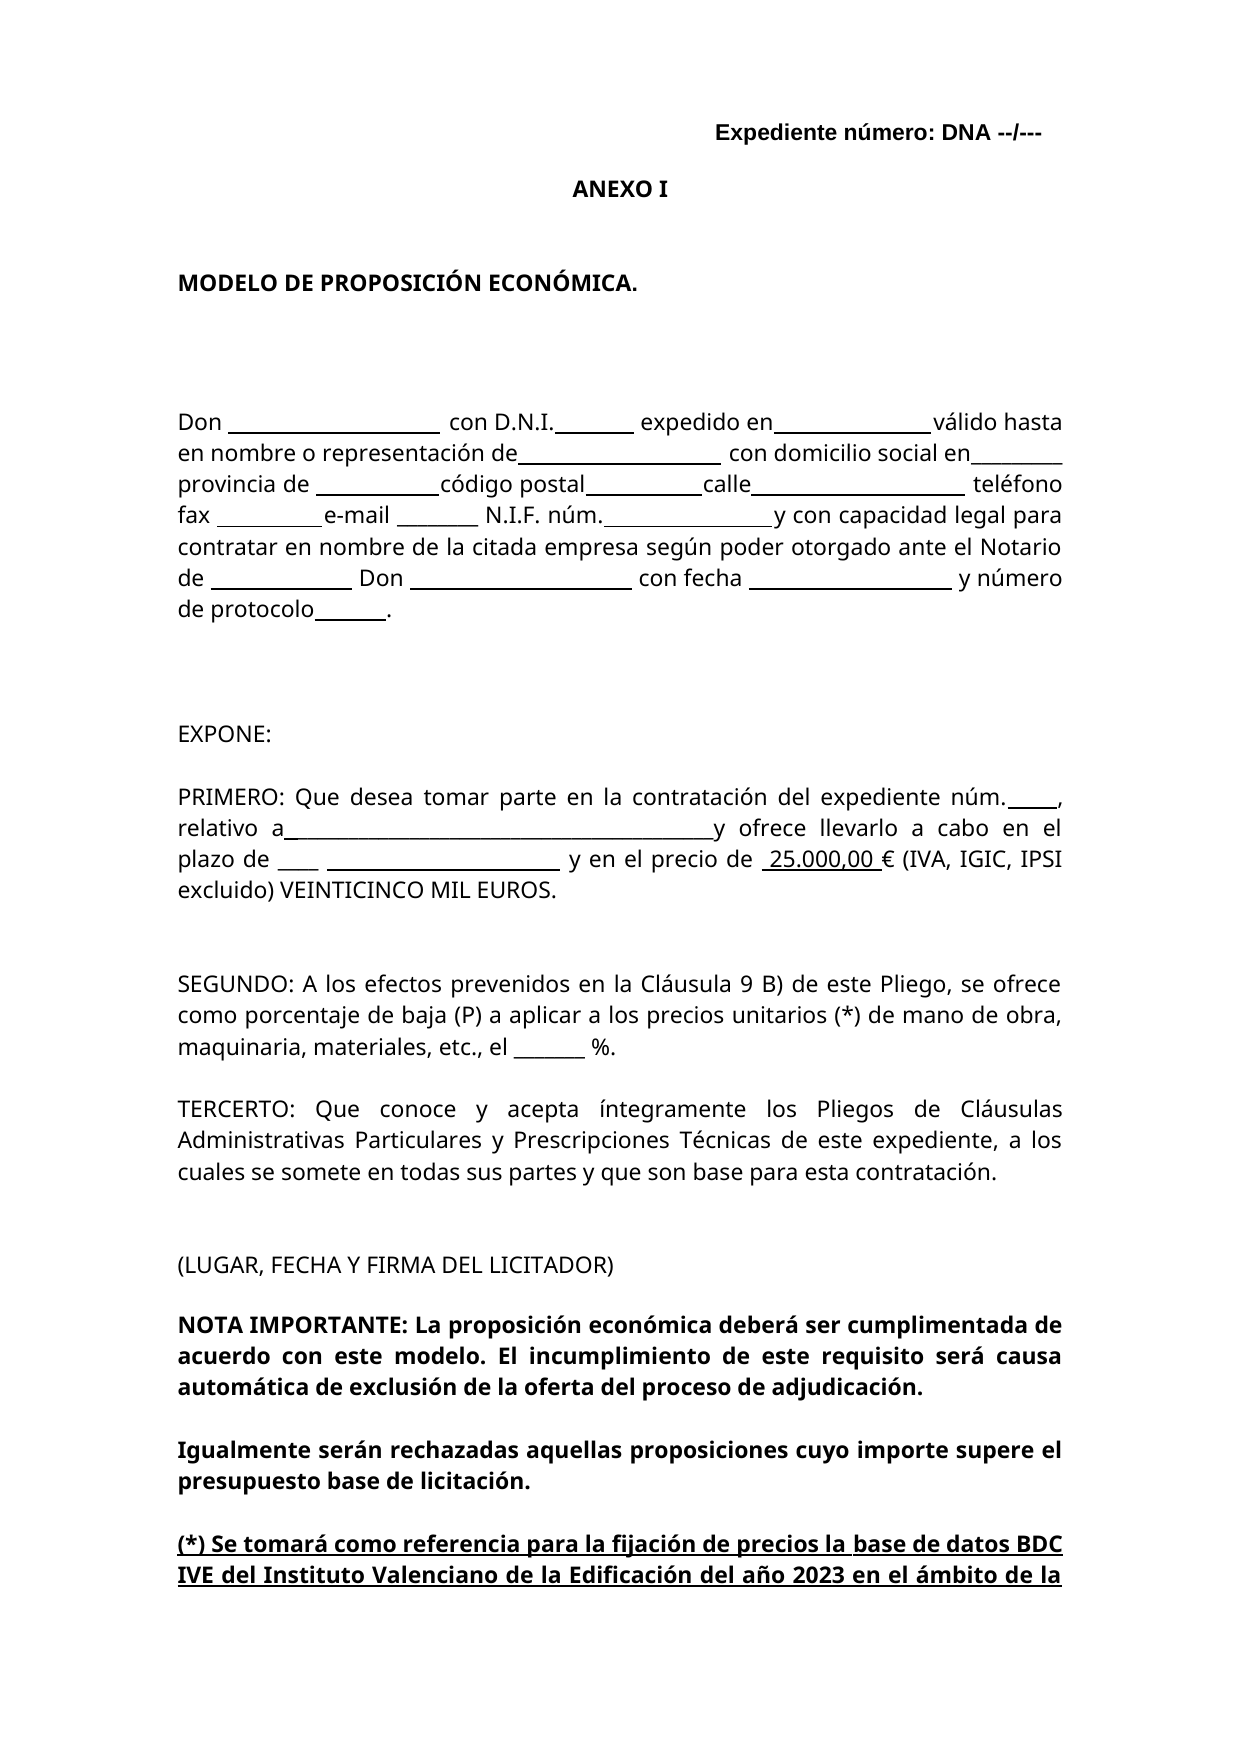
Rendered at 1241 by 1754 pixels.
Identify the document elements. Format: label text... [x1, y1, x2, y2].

text MODELO DE PROPOSICIÓN ECONÓMICA. [177, 267, 1063, 298]
text Don con D.N.I. expedido en válido hasta en nombre o representación de con domicilio social en_________ provincia de código postal calle teléfono fax e-mail ________ N.I.F. núm. y con capacidad legal para contratar en nombre de la citada empresa según poder otorgado ante el Notario de Don con fecha y número de protocolo . [177, 406, 1063, 624]
text Igualmente serán rechazadas aquellas proposiciones cuyo importe supere el presupuesto base de licitación. [177, 1434, 1063, 1496]
text EXPONE: [177, 718, 1063, 749]
text PRIMERO: Que desea tomar parte en la contratación del expediente núm. , relativo a _________________________________________y ofrece llevarlo a cabo en el plazo de ____ y en el precio de 25.000,00 € (IVA, IGIC, IPSI excluido) VEINTICINCO MIL EUROS. [177, 781, 1063, 906]
text NOTA IMPORTANTE: La proposición económica deberá ser cumplimentada de acuerdo con este modelo. El incumplimiento de este requisito será causa automática de exclusión de la oferta del proceso de adjudicación. [177, 1309, 1063, 1403]
text ANEXO I [177, 173, 1063, 204]
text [177, 1555, 1063, 1590]
text TERCERTO: Que conoce y acepta íntegramente los Pliegos de Cláusulas Administrativas Particulares y Prescripciones Técnicas de este expediente, a los cuales se somete en todas sus partes y que son base para esta contratación. [177, 1093, 1063, 1187]
text SEGUNDO: A los efectos prevenidos en la Cláusula 9 B) de este Pliego, se ofrece como porcentaje de baja (P) a aplicar a los precios unitarios (*) de mano de obra, maquinaria, materiales, etc., el _______ %. [177, 968, 1063, 1062]
text (LUGAR, FECHA Y FIRMA DEL LICITADOR) [177, 1249, 1063, 1281]
